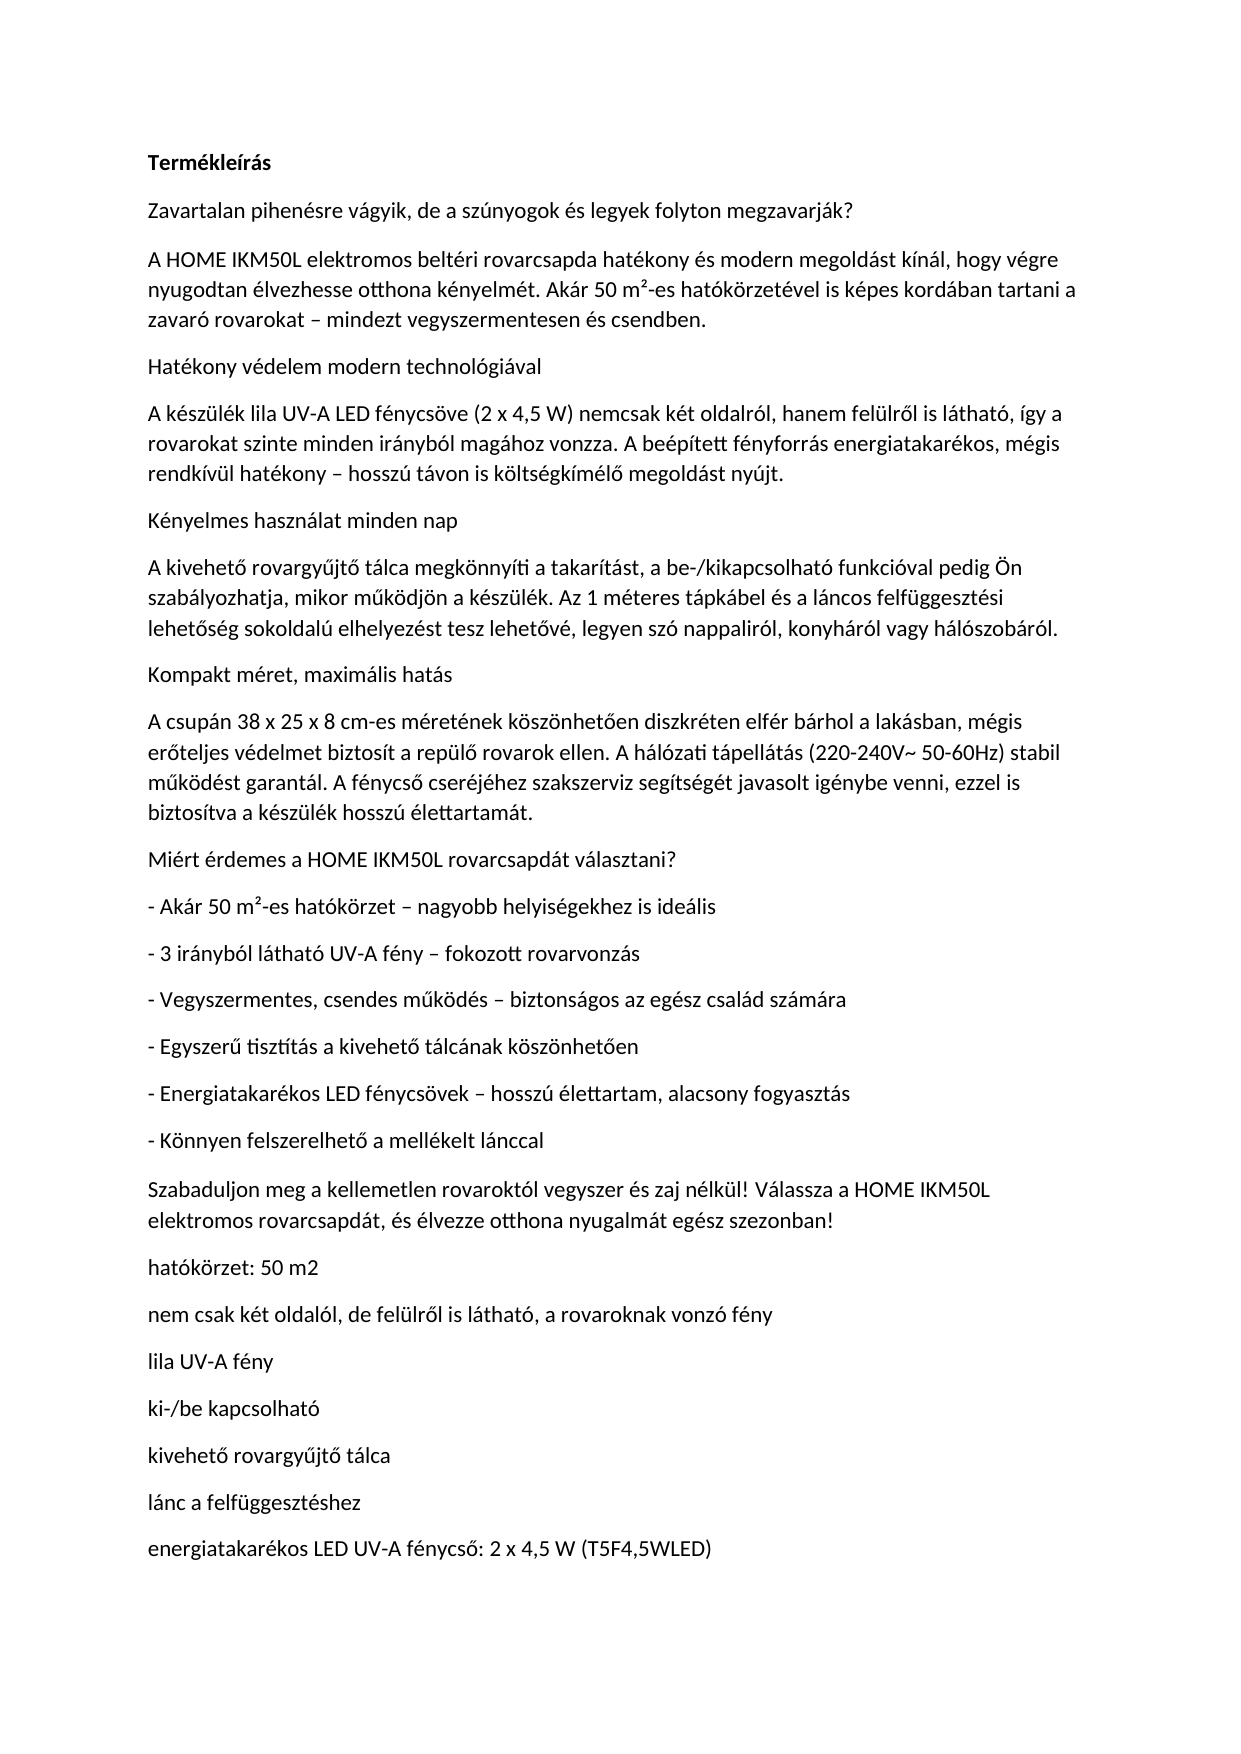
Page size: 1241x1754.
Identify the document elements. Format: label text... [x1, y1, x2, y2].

text Zavartalan pihenésre vágyik, de a szúnyogok és legyek folyton megzavarják? [148, 194, 1093, 226]
text - Egyszerű tisztítás a kivehető tálcának köszönhetően [148, 1032, 1093, 1060]
text energiatakarékos LED UV-A fénycső: 2 x 4,5 W (T5F4,5WLED) [148, 1534, 1093, 1563]
text - Könnyen felszerelhető a mellékelt lánccal [148, 1126, 1093, 1154]
text ki-/be kapcsolható [148, 1394, 1093, 1422]
text Kényelmes használat minden nap [148, 506, 1093, 534]
text A csupán 38 x 25 x 8 cm-es méretének köszönhetően diszkréten elfér bárhol a lakásban, mégis erőteljes védelmet biztosít a repülő rovarok ellen. A hálózati tápellátás (220-240V~ 50-60Hz) stabil működést garantál. A fénycső cseréjéhez szakszerviz segítségét javasolt igénybe venni, ezzel is biztosítva a készülék hosszú élettartamát. [148, 707, 1093, 826]
text Miért érdemes a HOME IKM50L rovarcsapdát választani? [148, 845, 1093, 873]
text Kompakt méret, maximális hatás [148, 661, 1093, 688]
text lánc a felfüggesztéshez [148, 1488, 1093, 1516]
text A kivehető rovargyűjtő tálca megkönnyíti a takarítást, a be-/kikapcsolható funkcióval pedig Ön szabályozhatja, mikor működjön a készülék. Az 1 méteres tápkábel és a láncos felfüggesztési lehetőség sokoldalú elhelyezést tesz lehetővé, legyen szó nappaliról, konyháról vagy hálószobáról. [148, 553, 1093, 642]
text Termékleírás [148, 148, 1093, 176]
text - Vegyszermentes, csendes működés – biztonságos az egész család számára [148, 986, 1093, 1013]
text kivehető rovargyűjtő tálca [148, 1441, 1093, 1469]
text hatókörzet: 50 m2 [148, 1253, 1093, 1281]
text A HOME IKM50L elektromos beltéri rovarcsapda hatékony és modern megoldást kínál, hogy végre nyugodtan élvezhesse otthona kényelmét. Akár 50 m²-es hatókörzetével is képes kordában tartani a zavaró rovarokat – mindezt vegyszermentesen és csendben. [148, 245, 1093, 333]
text nem csak két oldalól, de felülről is látható, a rovaroknak vonzó fény [148, 1300, 1093, 1328]
text Hatékony védelem modern technológiával [148, 352, 1093, 380]
text lila UV-A fény [148, 1347, 1093, 1375]
text Szabaduljon meg a kellemetlen rovaroktól vegyszer és zaj nélkül! Válassza a HOME IKM50L elektromos rovarcsapdát, és élvezze otthona nyugalmát egész szezonban! [148, 1173, 1093, 1234]
text - 3 irányból látható UV-A fény – fokozott rovarvonzás [148, 939, 1093, 967]
text - Energiatakarékos LED fénycsövek – hosszú élettartam, alacsony fogyasztás [148, 1079, 1093, 1107]
text - Akár 50 m²-es hatókörzet – nagyobb helyiségekhez is ideális [148, 892, 1093, 920]
text A készülék lila UV-A LED fénycsöve (2 x 4,5 W) nemcsak két oldalról, hanem felülről is látható, így a rovarokat szinte minden irányból magához vonzza. A beépített fényforrás energiatakarékos, mégis rendkívül hatékony – hosszú távon is költségkímélő megoldást nyújt. [148, 399, 1093, 487]
